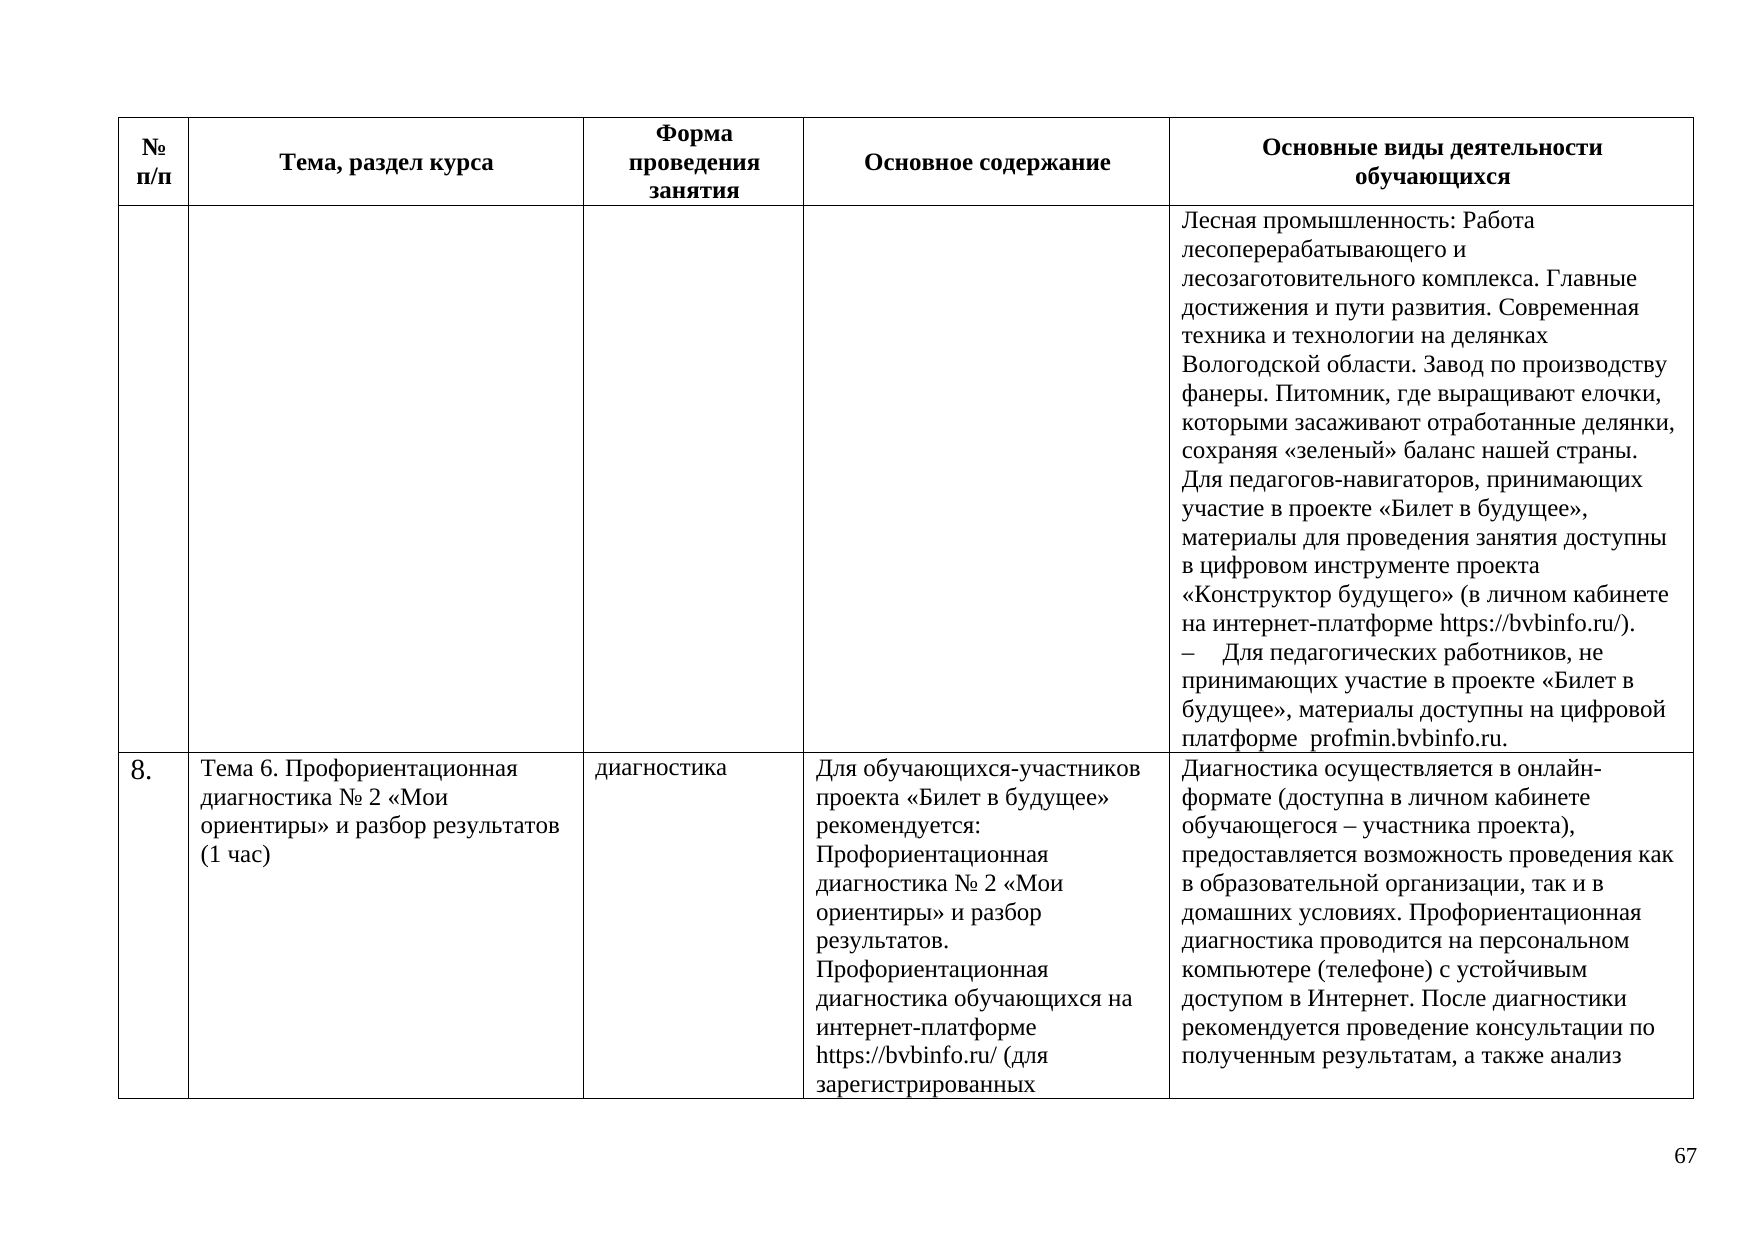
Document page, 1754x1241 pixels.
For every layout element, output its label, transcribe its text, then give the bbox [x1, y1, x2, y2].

table_cell диагностика [584, 753, 803, 1098]
table_cell [804, 206, 1169, 752]
table_cell [119, 206, 188, 752]
table_cell Для обучающихся-участников проекта «Билет в будущее» рекомендуется: Профориентационная диагностика № 2 «Мои ориентиры» и разбор результатов. Профориентационная диагностика обучающихся на интернет-платформе https://bvbinfo.ru/ (для зарегистрированных [804, 753, 1169, 1098]
table_cell Тема 6. Профориентационная диагностика № 2 «Мои ориентиры» и разбор результатов (1 час) [189, 753, 583, 1098]
table_header Тема, раздел курса [189, 118, 583, 204]
table_header Основные виды деятельности обучающихся [1170, 118, 1693, 204]
table_header Основное содержание [804, 118, 1169, 204]
table_header № п/п [119, 118, 188, 204]
table_cell Диагностика осуществляется в онлайн- формате (доступна в личном кабинете обучающегося – участника проекта), предоставляется возможность проведения как в образовательной организации, так и в домашних условиях. Профориентационная диагностика проводится на персональном компьютере (телефоне) с устойчивым доступом в Интернет. После диагностики рекомендуется проведение консультации по полученным результатам, а также анализ [1170, 753, 1693, 1098]
table_cell [584, 206, 803, 752]
table_cell [189, 206, 583, 752]
table_cell 8. [119, 753, 188, 1098]
table_cell Лесная промышленность: Работа лесоперерабатывающего и лесозаготовительного комплекса. Главные достижения и пути развития. Современная техника и технологии на делянках Вологодской области. Завод по производству фанеры. Питомник, где выращивают елочки, которыми засаживают отработанные делянки, сохраняя «зеленый» баланс нашей страны. Для педагогов-навигаторов, принимающих участие в проекте «Билет в будущее», материалы для проведения занятия доступны в цифровом инструменте проекта «Конструктор будущего» (в личном кабинете на интернет-платформе https://bvbinfo.ru/). – Для педагогических работников, не принимающих участие в проекте «Билет в будущее», материалы доступны на цифровой платформе profmin.bvbinfo.ru. [1170, 206, 1693, 752]
table_header Форма проведения занятия [584, 118, 803, 204]
